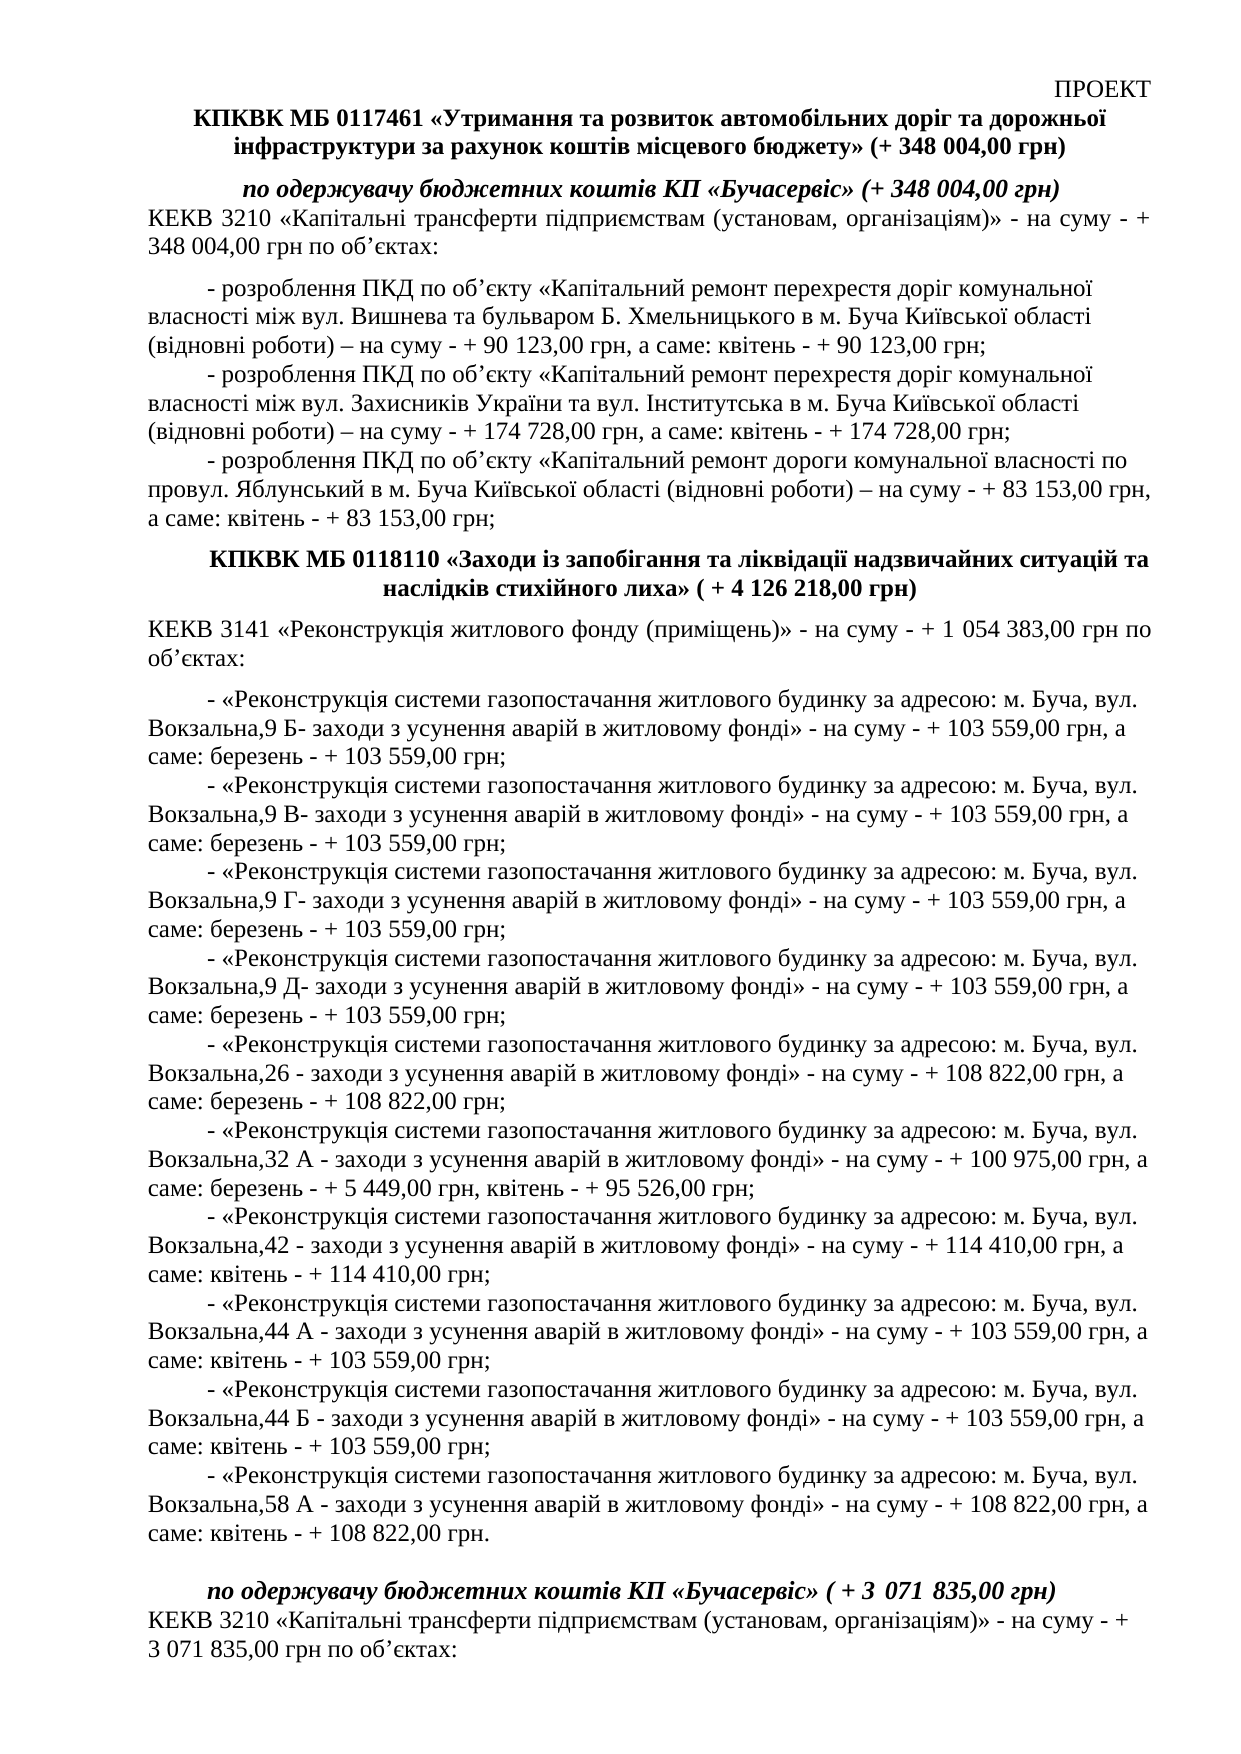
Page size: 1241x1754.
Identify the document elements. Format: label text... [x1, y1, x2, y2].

list «Реконструкція системи газопостачання житлового будинку за адресою: м. Буча, вул. Вокзальна,9 Г- заходи з усунення аварій в житловому фонді» - на суму - + 103 559,00 грн, а саме: березень - + 103 559,00 грн; [148, 856, 1152, 943]
text КПКВК МБ 0117461 «Утримання та розвиток автомобільних доріг та дорожньої інфраструктури за рахунок коштів місцевого бюджету» (+ 348 004,00 грн) [148, 103, 1152, 160]
list «Реконструкція системи газопостачання житлового будинку за адресою: м. Буча, вул. Вокзальна,9 Д- заходи з усунення аварій в житловому фонді» - на суму - + 103 559,00 грн, а саме: березень - + 103 559,00 грн; [148, 943, 1152, 1029]
list по одержувачу бюджетних коштів КП «Бучасервіс» ( + 3 071 835,00 грн) [207, 1575, 1152, 1605]
list «Реконструкція системи газопостачання житлового будинку за адресою: м. Буча, вул. Вокзальна,58 А - заходи з усунення аварій в житловому фонді» - на суму - + 108 822,00 грн, а саме: квітень - + 108 822,00 грн. [148, 1460, 1152, 1546]
list «Реконструкція системи газопостачання житлового будинку за адресою: м. Буча, вул. Вокзальна,42 - заходи з усунення аварій в житловому фонді» - на суму - + 114 410,00 грн, а саме: квітень - + 114 410,00 грн; [148, 1201, 1152, 1288]
text КПКВК МБ 0118110 «Заходи із запобігання та ліквідації надзвичайних ситуацій та наслідків стихійного лиха» ( + 4 126 218,00 грн) [148, 544, 1152, 601]
text КЕКВ 3141 «Реконструкція житлового фонду (приміщень)» - на суму - + 1 054 383,00 грн по об’єктах: [148, 614, 1152, 671]
list розроблення ПКД по об’єкту «Капітальний ремонт перехрестя доріг комунальної власності між вул. Вишнева та бульваром Б. Хмельницького в м. Буча Київської області (відновні роботи) – на суму - + 90 123,00 грн, а саме: квітень - + 90 123,00 грн; [148, 273, 1152, 359]
text КЕКВ 3210 «Капітальні трансферти підприємствам (установам, організаціям)» - на суму - + 348 004,00 грн по об’єктах: [148, 203, 1152, 260]
list розроблення ПКД по об’єкту «Капітальний ремонт перехрестя доріг комунальної власності між вул. Захисників України та вул. Інститутська в м. Буча Київської області (відновні роботи) – на суму - + 174 728,00 грн, а саме: квітень - + 174 728,00 грн; [148, 359, 1152, 445]
list «Реконструкція системи газопостачання житлового будинку за адресою: м. Буча, вул. Вокзальна,44 Б - заходи з усунення аварій в житловому фонді» - на суму - + 103 559,00 грн, а саме: квітень - + 103 559,00 грн; [148, 1374, 1152, 1460]
list «Реконструкція системи газопостачання житлового будинку за адресою: м. Буча, вул. Вокзальна,26 - заходи з усунення аварій в житловому фонді» - на суму - + 108 822,00 грн, а саме: березень - + 108 822,00 грн; [148, 1029, 1152, 1115]
text по одержувачу бюджетних коштів КП «Бучасервіс» (+ 348 004,00 грн) [148, 173, 1152, 203]
list «Реконструкція системи газопостачання житлового будинку за адресою: м. Буча, вул. Вокзальна,32 А - заходи з усунення аварій в житловому фонді» - на суму - + 100 975,00 грн, а саме: березень - + 5 449,00 грн, квітень - + 95 526,00 грн; [148, 1115, 1152, 1201]
list «Реконструкція системи газопостачання житлового будинку за адресою: м. Буча, вул. Вокзальна,9 В- заходи з усунення аварій в житловому фонді» - на суму - + 103 559,00 грн, а саме: березень - + 103 559,00 грн; [148, 770, 1152, 856]
list розроблення ПКД по об’єкту «Капітальний ремонт дороги комунальної власності по провул. Яблунський в м. Буча Київської області (відновні роботи) – на суму - + 83 153,00 грн, а саме: квітень - + 83 153,00 грн; [148, 445, 1152, 531]
list КЕКВ 3210 «Капітальні трансферти підприємствам (установам, організаціям)» - на суму - + 3 071 835,00 грн по об’єктах: [148, 1605, 1152, 1663]
list «Реконструкція системи газопостачання житлового будинку за адресою: м. Буча, вул. Вокзальна,44 А - заходи з усунення аварій в житловому фонді» - на суму - + 103 559,00 грн, а саме: квітень - + 103 559,00 грн; [148, 1288, 1152, 1374]
list «Реконструкція системи газопостачання житлового будинку за адресою: м. Буча, вул. Вокзальна,9 Б- заходи з усунення аварій в житловому фонді» - на суму - + 103 559,00 грн, а саме: березень - + 103 559,00 грн; [148, 684, 1152, 770]
